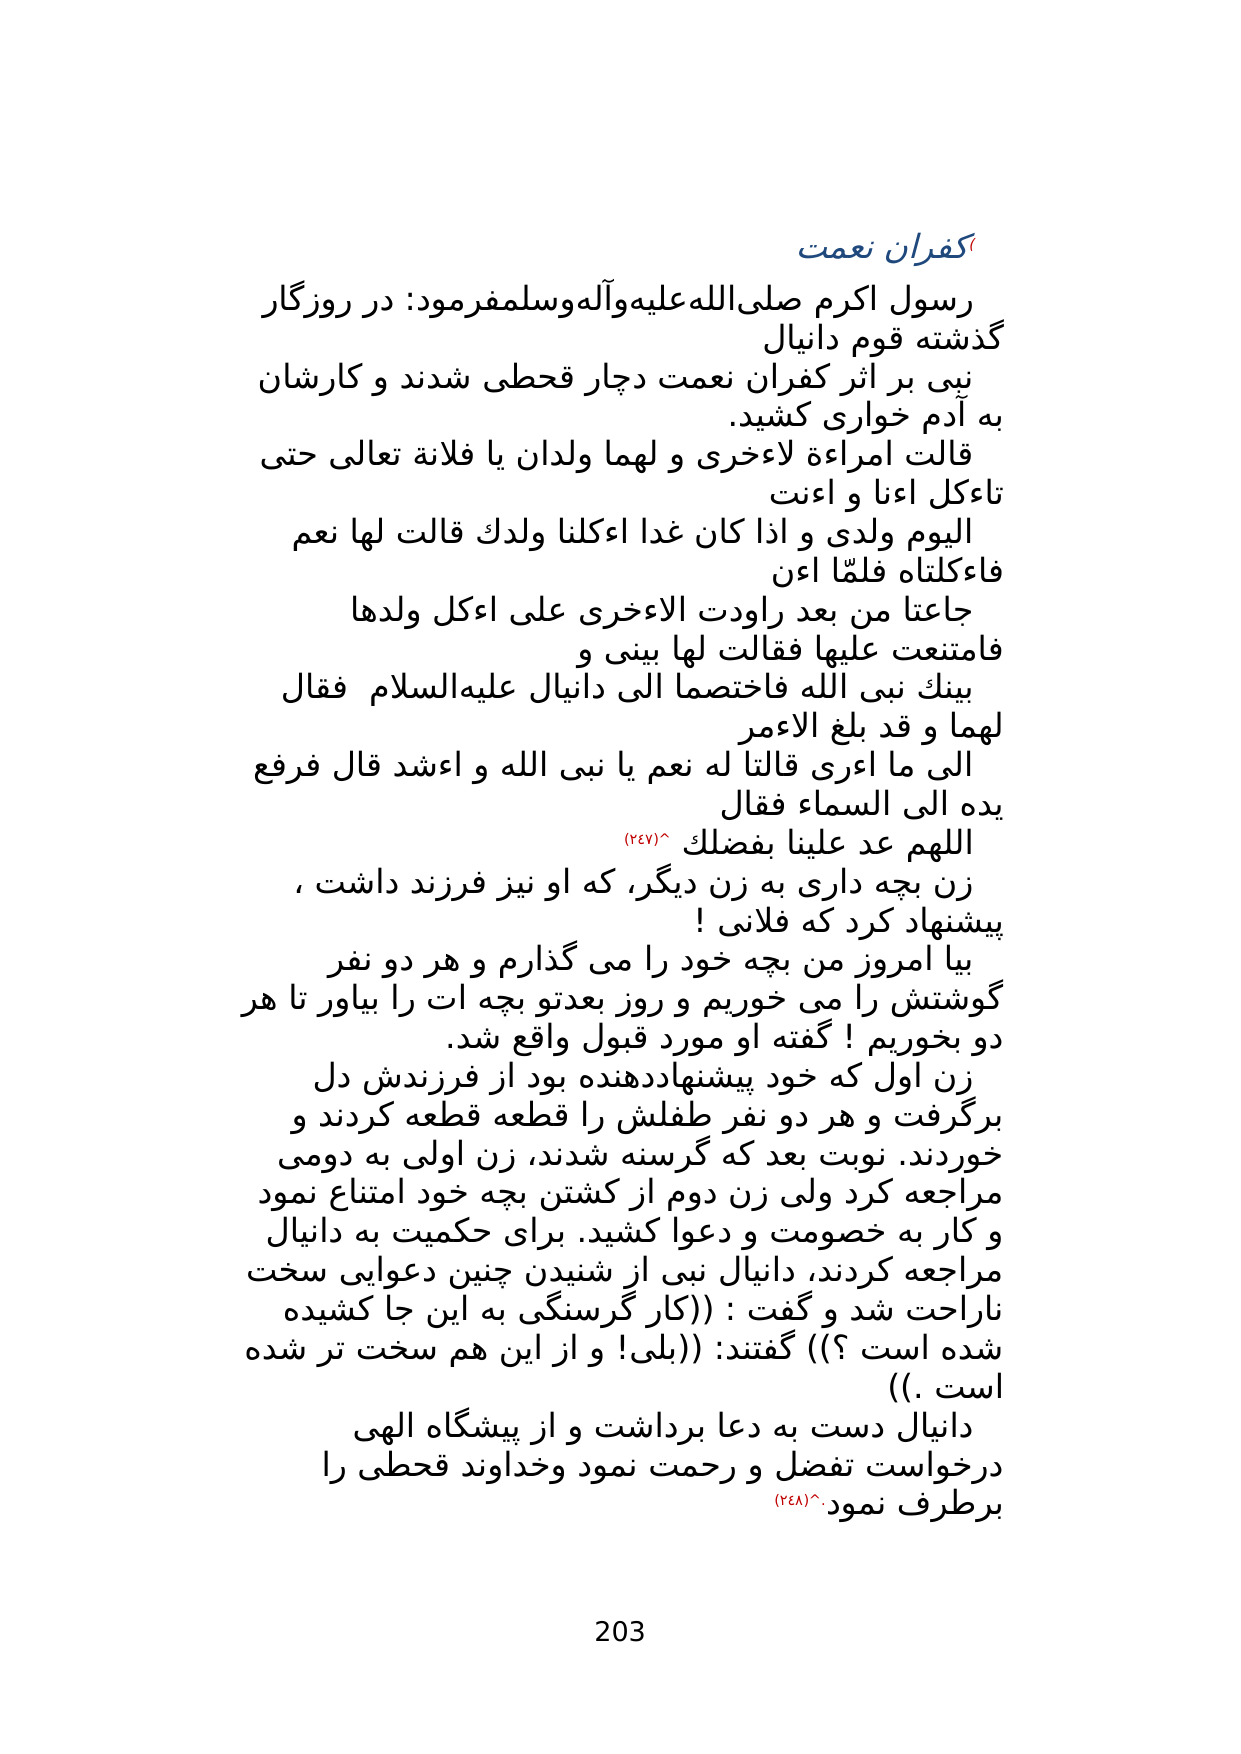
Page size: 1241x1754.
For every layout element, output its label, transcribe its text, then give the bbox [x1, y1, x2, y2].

text بينك نبى الله فاختصما الى دانيال عليه‌السلام فقال لهما و قد بلغ الاءمر [236, 668, 1004, 746]
text زن بچه دارى به زن ديگر، كه او نيز فرزند داشت ، پيشنهاد كرد كه فلانى ! [236, 862, 1004, 940]
text جاعتا من بعد راودت الاءخرى على اءكل ولدها فامتنعت عليها فقالت لها بينى و [236, 590, 1004, 668]
text دانيال دست به دعا برداشت و از پيشگاه الهى درخواست تفضل و رحمت نمود وخداوند قحطى را برطرف نمود.^(٢٤٨) [236, 1406, 1004, 1523]
text زن اول كه خود پيشنهاددهنده بود از فرزندش دل برگرفت و هر دو نفر طفلش را قطعه قطعه كردند و خوردند. نوبت بعد كه گرسنه شدند، زن اولى به دومى مراجعه كرد ولى زن دوم از كشتن بچه خود امتناع نمود و كار به خصومت و دعوا كشيد. براى حكميت به دانيال مراجعه كردند، دانيال نبى از شنيدن چنين دعوايى سخت ناراحت شد و گفت : ((كار گرسنگى به اين جا كشيده شده است ؟)) گفتند: ((بلى! و از اين هم سخت تر شده است .)) [236, 1056, 1004, 1406]
text اللهم عد علينا بفضلك ^(٢٤٧) [236, 823, 1004, 862]
text اليوم ولدى و اذا كان غدا اءكلنا ولدك قالت لها نعم فاءكلتاه فلمّا اءن [236, 512, 1004, 590]
text رسول اكرم صلى‌الله‌عليه‌وآله‌وسلمفرمود: در روزگار گذشته قوم دانيال [236, 279, 1004, 357]
text بيا امروز من بچه خود را مى گذارم و هر دو نفر گوشتش را مى خوريم و روز بعدتو بچه ات را بياور تا هر دو بخوريم ! گفته او مورد قبول واقع شد. [236, 940, 1004, 1056]
text قالت امراءة لاءخرى و لهما ولدان يا فلانة تعالى حتى تاءكل اءنا و اءنت [236, 435, 1004, 512]
subtitle )كفران نعمت [236, 228, 1004, 267]
text نبى بر اثر كفران نعمت دچار قحطى شدند و كارشان به آدم خوارى كشيد. [236, 357, 1004, 435]
text الى ما اءرى قالتا له نعم يا نبى الله و اءشد قال فرفع يده الى السماء فقال [236, 746, 1004, 823]
